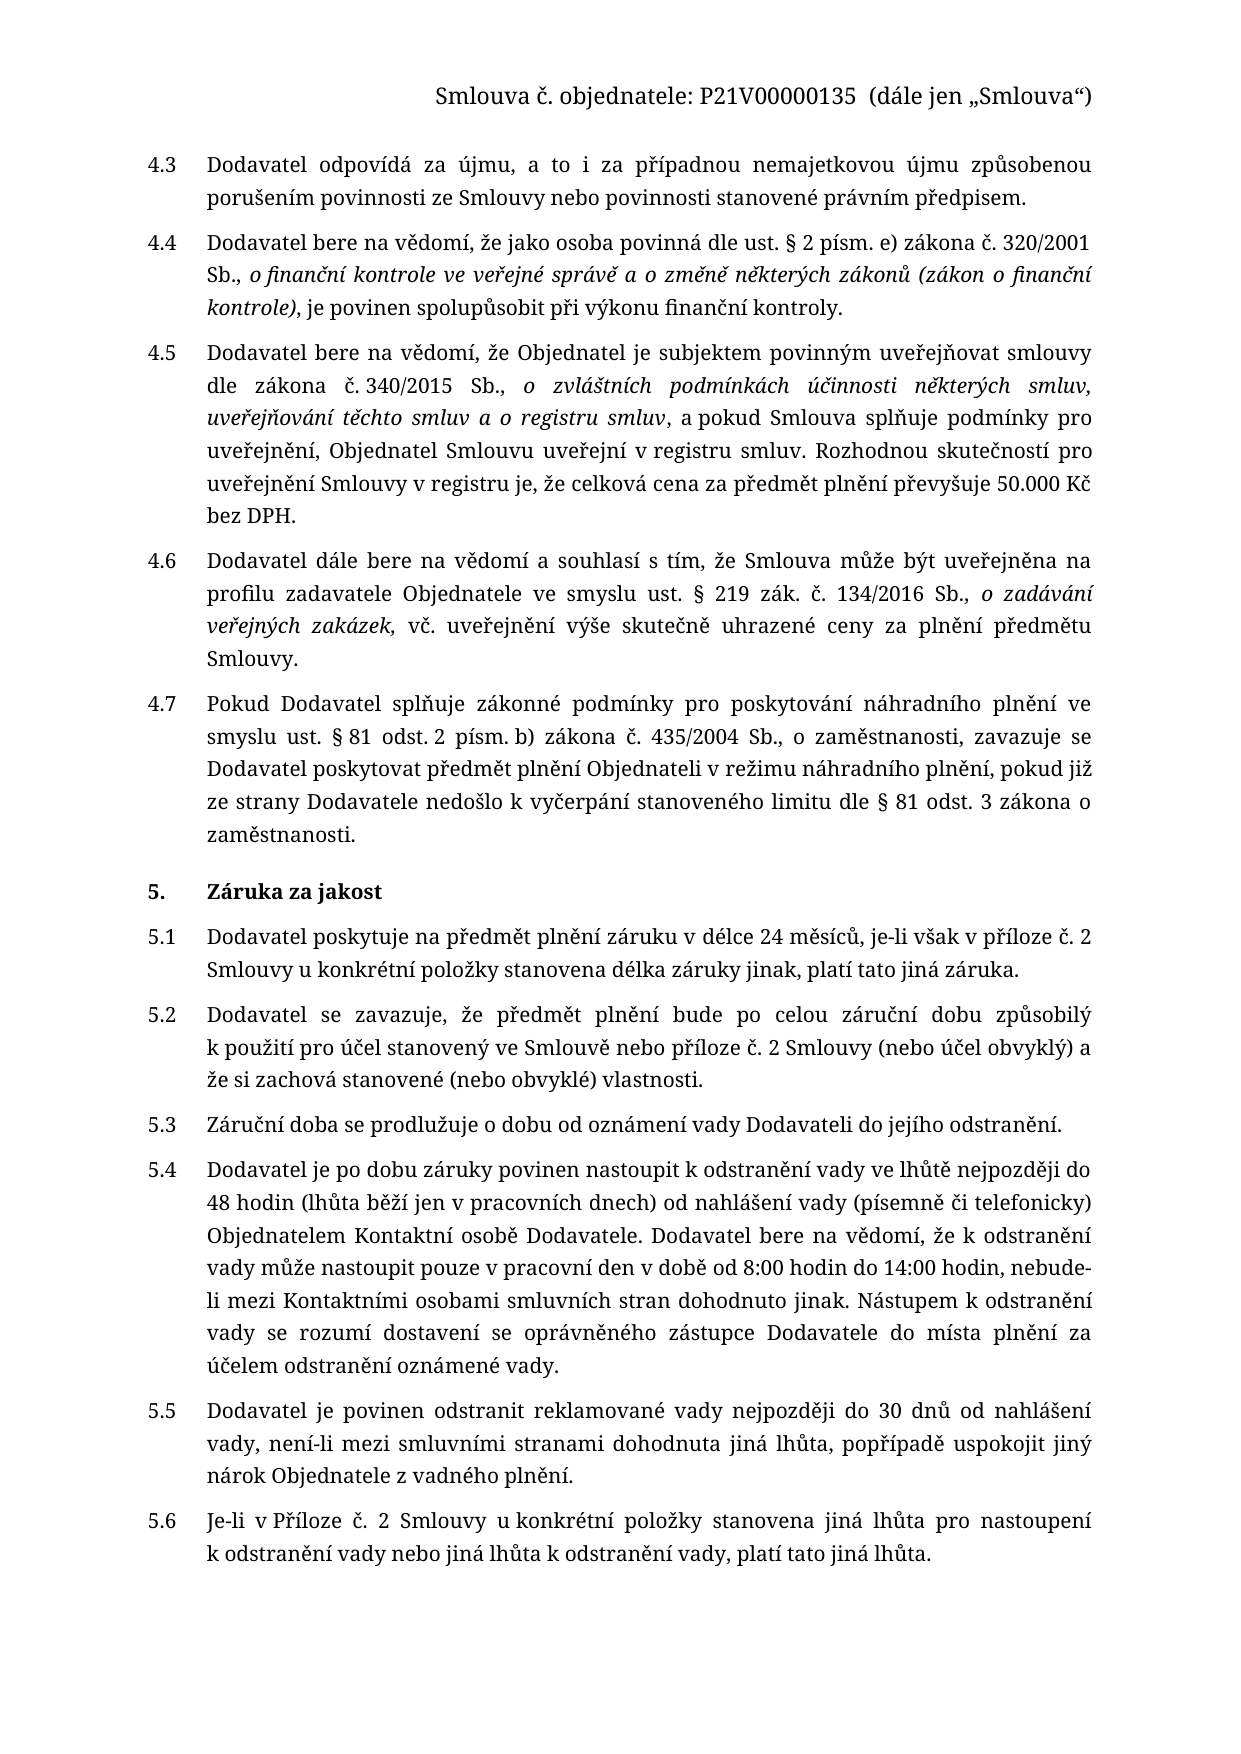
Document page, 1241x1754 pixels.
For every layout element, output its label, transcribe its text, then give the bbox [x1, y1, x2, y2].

list Záruka za jakost [148, 877, 1093, 906]
list Dodavatel se zavazuje, že předmět plnění bude po celou záruční dobu způsobilý k použití pro účel stanovený ve Smlouvě nebo příloze č. 2 Smlouvy (nebo účel obvyklý) a že si zachová stanovené (nebo obvyklé) vlastnosti. [148, 1000, 1093, 1094]
list Dodavatel dále bere na vědomí a souhlasí s tím, že Smlouva může být uveřejněna na profilu zadavatele Objednatele ve smyslu ust. § 219 zák. č. 134/2016 Sb., o zadávání veřejných zakázek, vč. uveřejnění výše skutečně uhrazené ceny za plnění předmětu Smlouvy. [148, 546, 1093, 673]
list Dodavatel poskytuje na předmět plnění záruku v délce 24 měsíců, je-li však v příloze č. 2 Smlouvy u konkrétní položky stanovena délka záruky jinak, platí tato jiná záruka. [148, 922, 1093, 983]
list Je-li v Příloze č. 2 Smlouvy u konkrétní položky stanovena jiná lhůta pro nastoupení k odstranění vady nebo jiná lhůta k odstranění vady, platí tato jiná lhůta. [148, 1507, 1093, 1568]
list Dodavatel odpovídá za újmu, a to i za případnou nemajetkovou újmu způsobenou porušením povinnosti ze Smlouvy nebo povinnosti stanovené právním předpisem. [148, 150, 1093, 211]
list Dodavatel bere na vědomí, že Objednatel je subjektem povinným uveřejňovat smlouvy dle zákona č. 340/2015 Sb., o zvláštních podmínkách účinnosti některých smluv, uveřejňování těchto smluv a o registru smluv, a pokud Smlouva splňuje podmínky pro uveřejnění, Objednatel Smlouvu uveřejní v registru smluv. Rozhodnou skutečností pro uveřejnění Smlouvy v registru je, že celková cena za předmět plnění převyšuje 50.000 Kč bez DPH. [148, 338, 1093, 530]
list Dodavatel bere na vědomí, že jako osoba povinná dle ust. § 2 písm. e) zákona č. 320/2001 Sb., o finanční kontrole ve veřejné správě a o změně některých zákonů (zákon o finanční kontrole), je povinen spolupůsobit při výkonu finanční kontroly. [148, 228, 1093, 322]
list Dodavatel je povinen odstranit reklamované vady nejpozději do 30 dnů od nahlášení vady, není-li mezi smluvními stranami dohodnuta jiná lhůta, popřípadě uspokojit jiný nárok Objednatele z vadného plnění. [148, 1396, 1093, 1490]
list Dodavatel je po dobu záruky povinen nastoupit k odstranění vady ve lhůtě nejpozději do 48 hodin (lhůta běží jen v pracovních dnech) od nahlášení vady (písemně či telefonicky) Objednatelem Kontaktní osobě Dodavatele. Dodavatel bere na vědomí, že k odstranění vady může nastoupit pouze v pracovní den v době od 8:00 hodin do 14:00 hodin, nebude-li mezi Kontaktními osobami smluvních stran dohodnuto jinak. Nástupem k odstranění vady se rozumí dostavení se oprávněného zástupce Dodavatele do místa plnění za účelem odstranění oznámené vady. [148, 1156, 1093, 1379]
list Záruční doba se prodlužuje o dobu od oznámení vady Dodavateli do jejího odstranění. [148, 1110, 1093, 1139]
list Pokud Dodavatel splňuje zákonné podmínky pro poskytování náhradního plnění ve smyslu ust. § 81 odst. 2 písm. b) zákona č. 435/2004 Sb., o zaměstnanosti, zavazuje se Dodavatel poskytovat předmět plnění Objednateli v režimu náhradního plnění, pokud již ze strany Dodavatele nedošlo k vyčerpání stanoveného limitu dle § 81 odst. 3 zákona o zaměstnanosti. [148, 689, 1093, 848]
